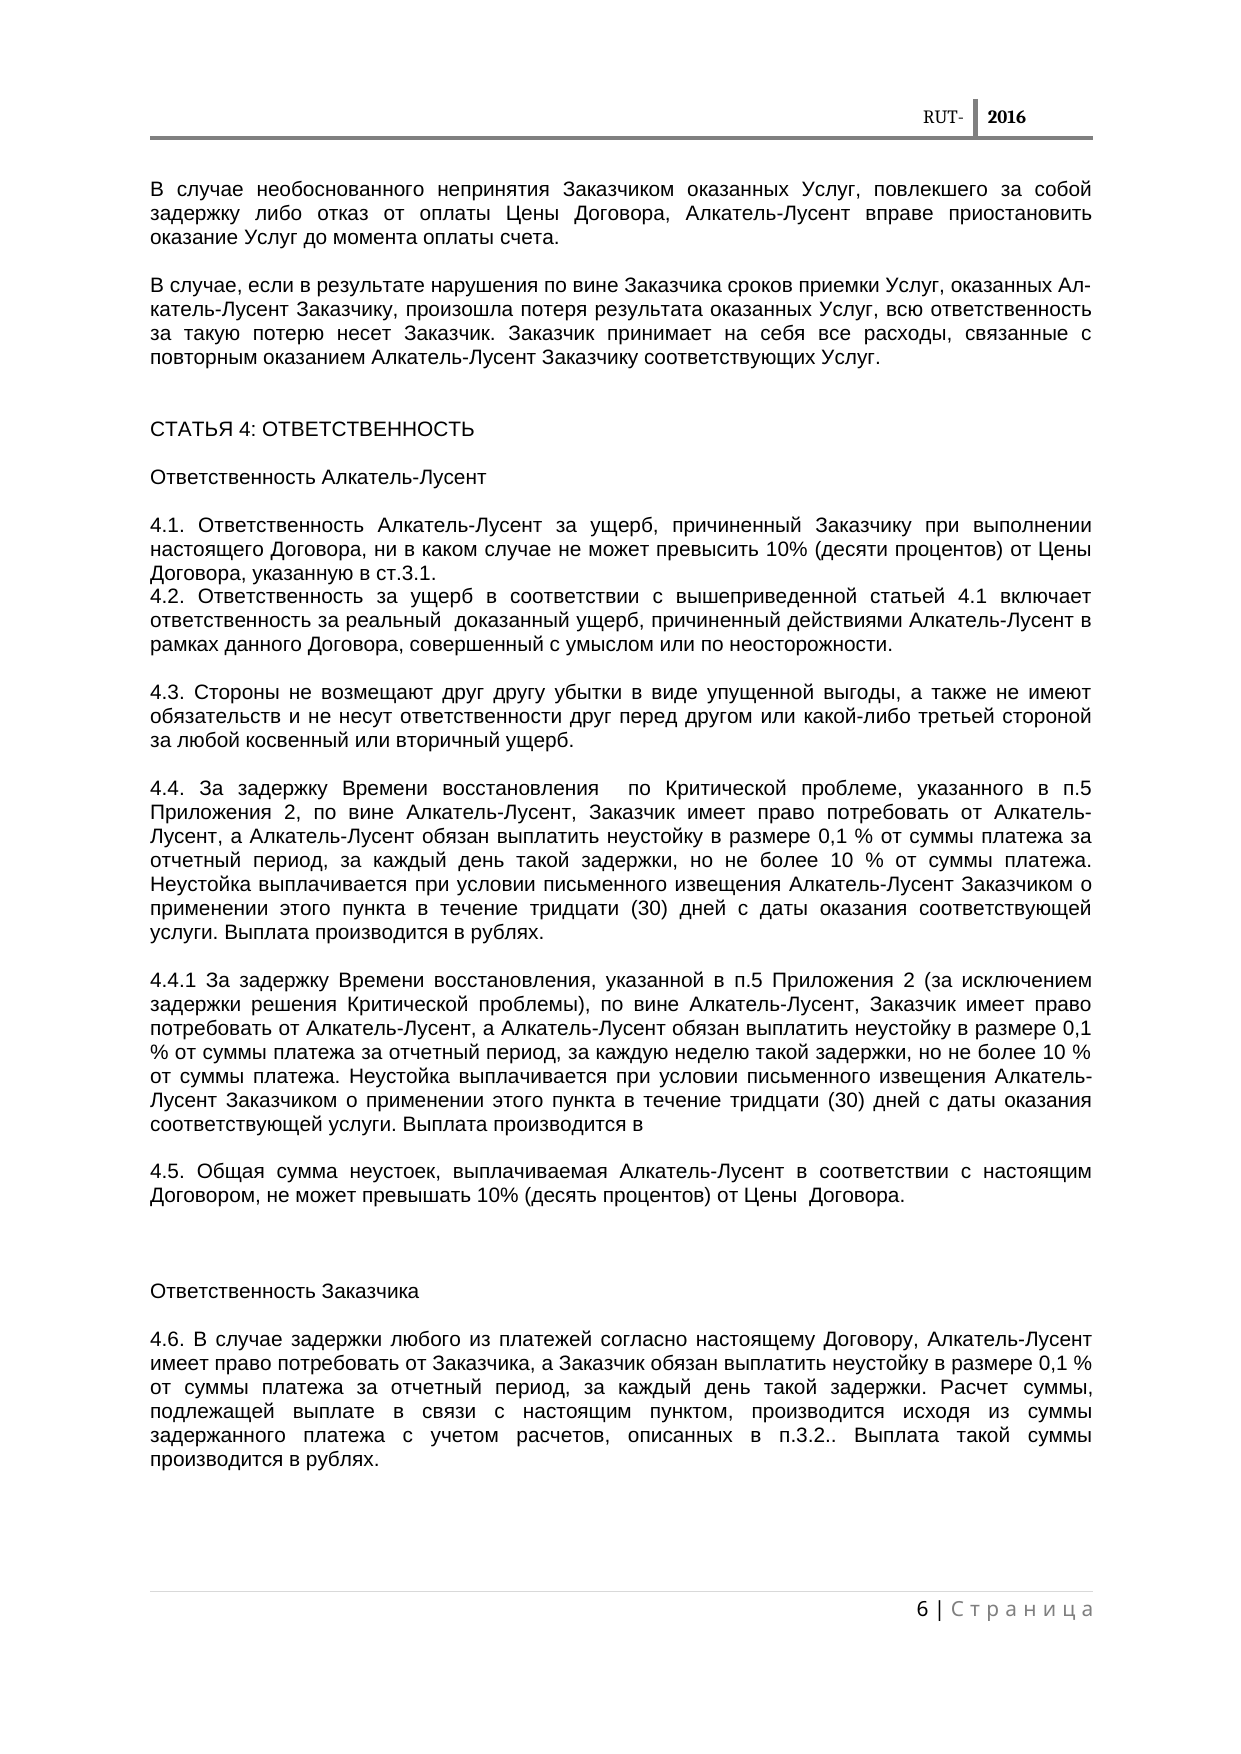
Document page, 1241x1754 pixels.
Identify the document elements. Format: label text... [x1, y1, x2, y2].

text 4.1. Ответственность Алкатель-Лусент за ущерб, причиненный Заказчику при выполнении настоящего Договора, ни в каком случае не может превысить 10% (десяти процентов) от Цены Договора, указанную в ст.3.1. [150, 512, 1093, 584]
text 4.4. За задержку Времени восстановления по Критической проблеме, указанного в п.5 Приложения 2, по вине Алкатель-Лусент, Заказчик имеет право потребовать от Алкатель-Лусент, а Алкатель-Лусент обязан выплатить неустойку в размере 0,1 % от суммы платежа за отчетный период, за каждый день такой задержки, но не более 10 % от суммы платежа. Неустойка выплачивается при условии письменного извещения Алкатель-Лусент Заказчиком о применении этого пункта в течение тридцати (30) дней с даты оказания соответствующей услуги. Выплата производится в рублях. [150, 776, 1093, 944]
text Ответственность Заказчика [150, 1279, 1093, 1303]
text 4.4.1 За задержку Времени восстановления, указанной в п.5 Приложения 2 (за исключением задержки решения Критической проблемы), по вине Алкатель-Лусент, Заказчик имеет право потребовать от Алкатель-Лусент, а Алкатель-Лусент обязан выплатить неустойку в размере 0,1 % от суммы платежа за отчетный период, за каждую неделю такой задержки, но не более 10 % от суммы платежа. Неустойка выплачивается при условии письменного извещения Алкатель-Лусент Заказчиком о применении этого пункта в течение тридцати (30) дней с даты оказания соответствующей услуги. Выплата производится в [150, 968, 1093, 1135]
text 4.6. В случае задержки любого из платежей согласно настоящему Договору, Алкатель-Лусент имеет право потребовать от Заказчика, а Заказчик обязан выплатить неустойку в размере 0,1 % от суммы платежа за отчетный период, за каждый день такой задержки. Расчет cуммы, подлежащей выплате в связи с настоящим пунктом, производится исходя из суммы задержанного платежа с учетом расчетов, описанных в п.3.2.. Выплата такой суммы производится в рублях. [150, 1327, 1093, 1471]
text В случае необоснованного непринятия Заказчиком оказанных Услуг, повлекшего за собой задержку либо отказ от оплаты Цены Договора, Алкатель-Лусент вправе приостановить оказание Услуг до момента оплаты счета. [150, 177, 1093, 249]
text В случае, если в результате нарушения по вине Заказчика сроков приемки Услуг, оказанных Ал-катель-Лусент Заказчику, произошла потеря результата оказанных Услуг, всю ответственность за такую потерю несет Заказчик. Заказчик принимает на себя все расходы, связанные с повторным оказанием Алкатель-Лусент Заказчику соответствующих Услуг. [150, 273, 1093, 369]
text 4.3. Стороны не возмещают друг другу убытки в виде упущенной выгоды, а также не имеют обязательств и не несут ответственности друг перед другом или какой-либо третьей стороной за любой косвенный или вторичный ущерб. [150, 680, 1093, 752]
text СТАТЬЯ 4: ОТВЕТСТВЕННОСТЬ [150, 417, 1093, 441]
text Ответственность Алкатель-Лусент [150, 464, 1093, 488]
text 4.2. Ответственность за ущерб в соответствии с вышеприведенной статьей 4.1 включает ответственность за реальный доказанный ущерб, причиненный действиями Алкатель-Лусент в рамках данного Договора, совершенный с умыслом или по неосторожности. [150, 584, 1093, 656]
text 4.5. Общая сумма неустоек, выплачиваемая Алкатель-Лусент в соответствии с настоящим Договором, не может превышать 10% (десять процентов) от Цены Договора. [150, 1159, 1093, 1207]
